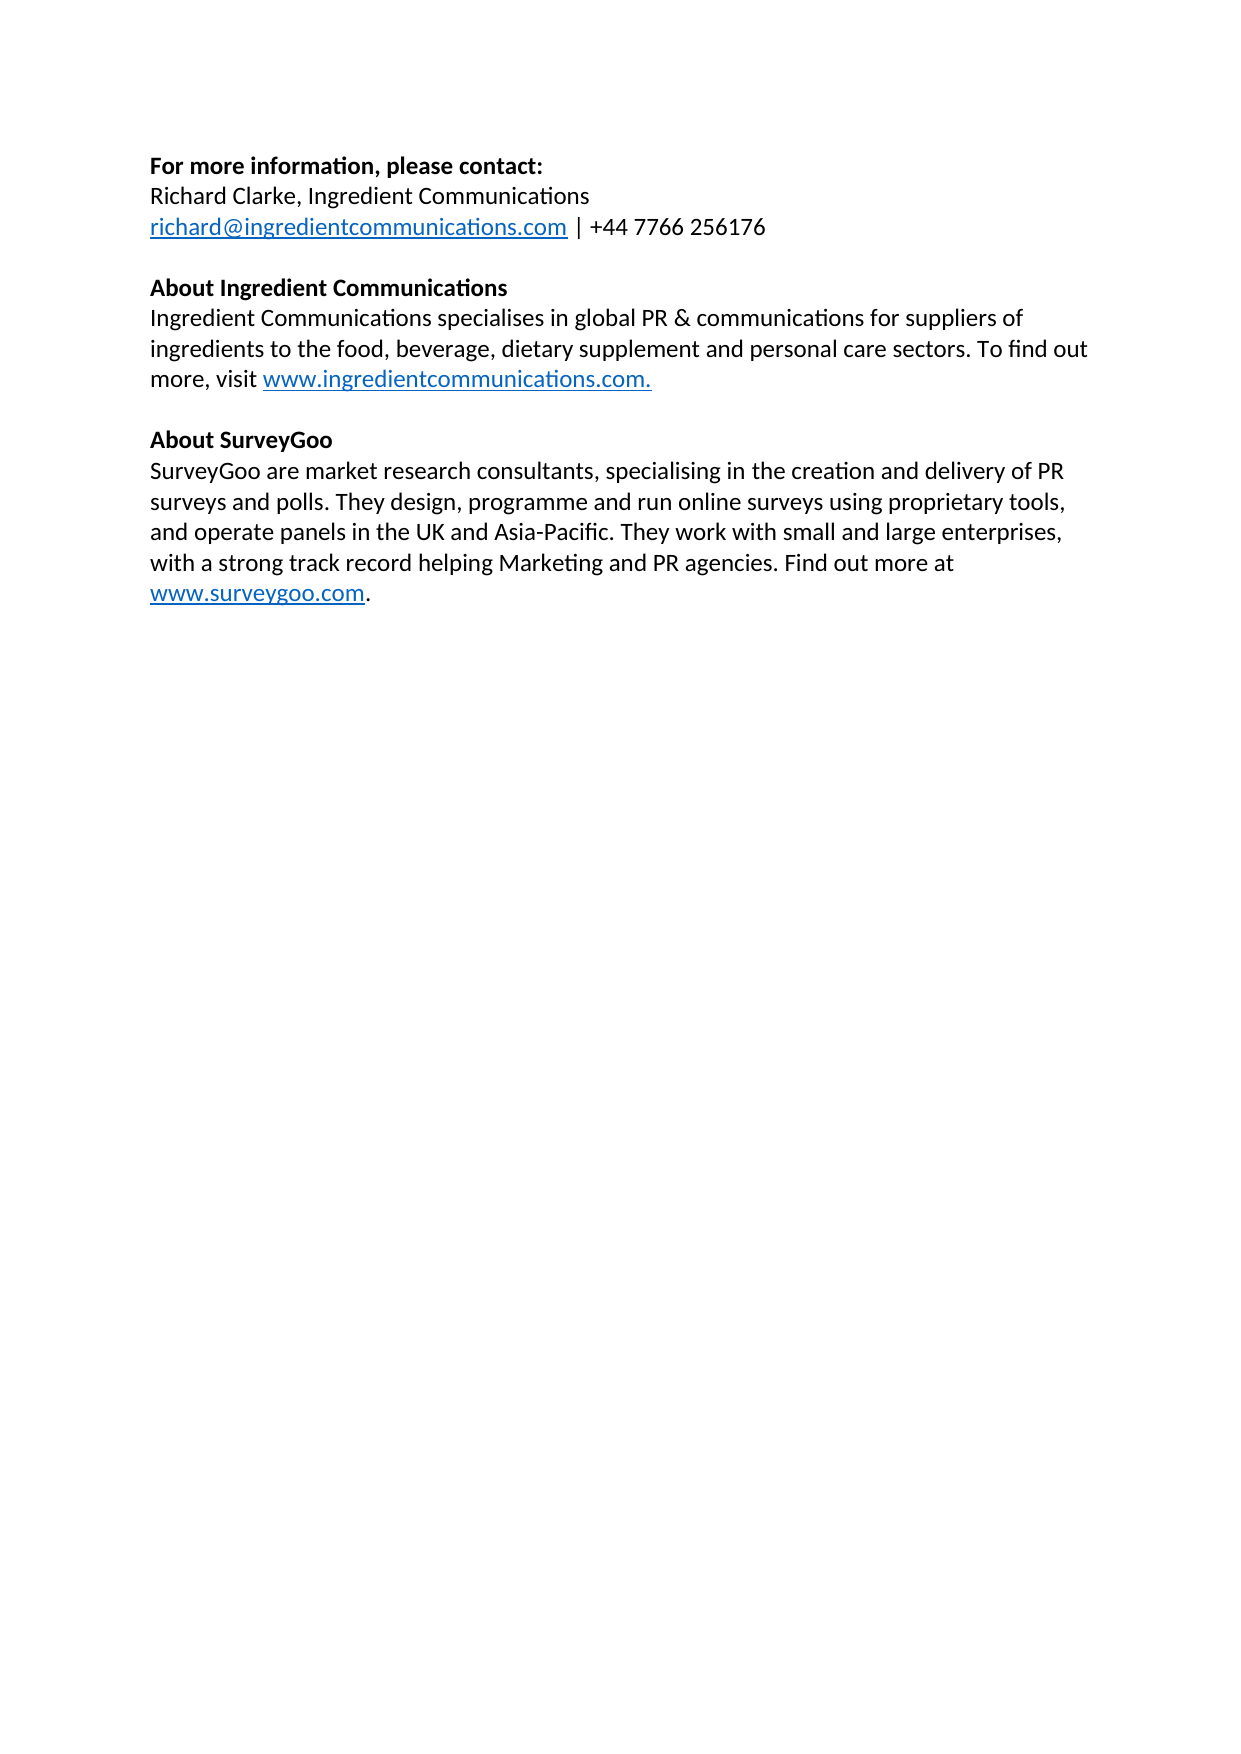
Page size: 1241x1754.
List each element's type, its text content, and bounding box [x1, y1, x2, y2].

text For more information, please contact: [150, 150, 1090, 181]
text Ingredient Communications specialises in global PR & communications for suppliers of ingredients to the food, beverage, dietary supplement and personal care sectors. To find out more, visit www.ingredientcommunications.com. [150, 303, 1090, 394]
text SurveyGoo are market research consultants, specialising in the creation and delivery of PR surveys and polls. They design, programme and run online surveys using proprietary tools, and operate panels in the UK and Asia-Pacific. They work with small and large enterprises, with a strong track record helping Marketing and PR agencies. Find out more at www.surveygoo.com. [150, 455, 1090, 608]
text Richard Clarke, Ingredient Communications [150, 181, 1090, 211]
text About Ingredient Communications [150, 242, 1090, 303]
text About SurveyGoo [150, 425, 1090, 455]
text richard@ingredientcommunications.com | +44 7766 256176 [150, 211, 1090, 242]
